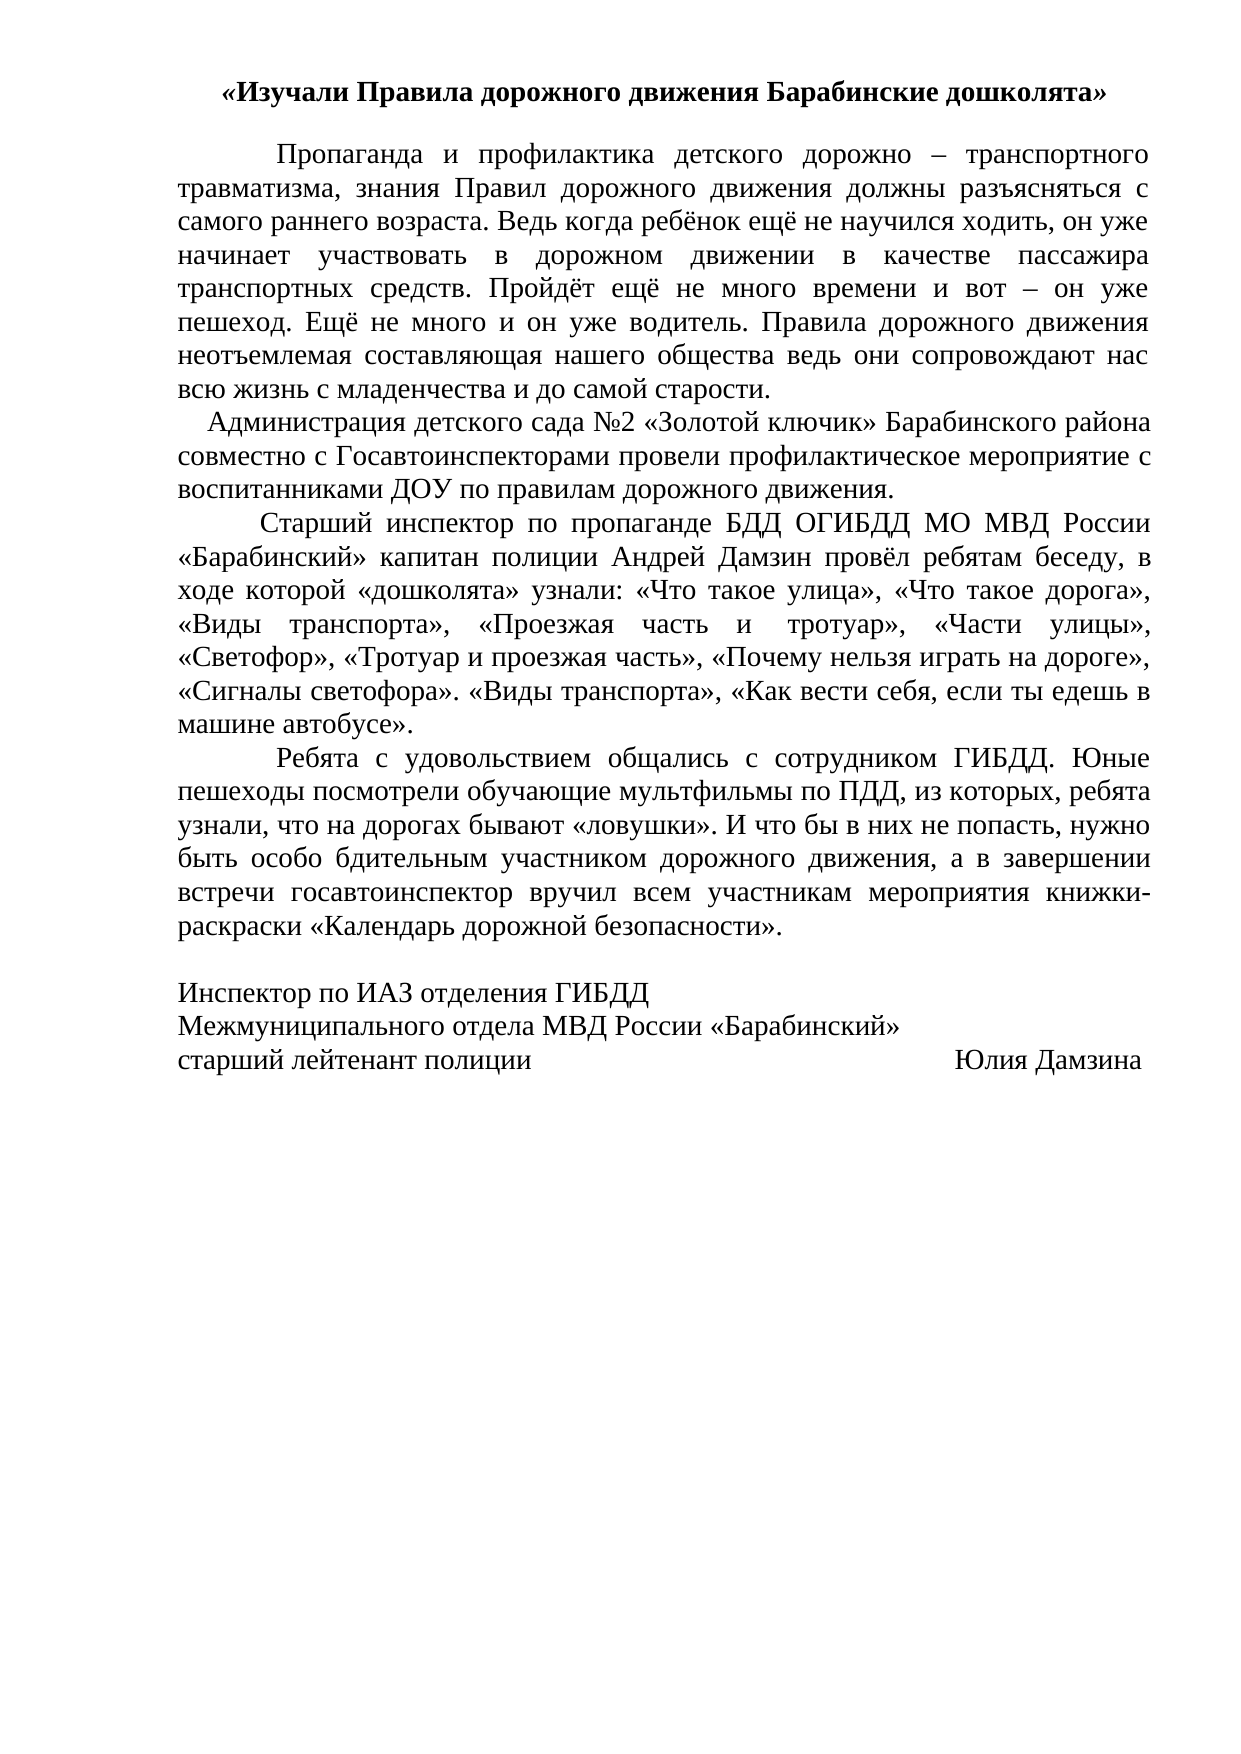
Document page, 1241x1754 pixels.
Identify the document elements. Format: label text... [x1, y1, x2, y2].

text Ребята с удовольствием общались с сотрудником ГИБДД. Юные пешеходы посмотрели обучающие мультфильмы по ПДД, из которых, ребята узнали, что на дорогах бывают «ловушки». И что бы в них не попасть, нужно быть особо бдительным участником дорожного движения, а в завершении встречи госавтоинспектор вручил всем участникам мероприятия книжки-раскраски «Календарь дорожной безопасности». [177, 740, 1152, 941]
text Администрация детского сада №2 «Золотой ключик» Барабинского района совместно с Госавтоинспекторами провели профилактическое мероприятие с воспитанниками ДОУ по правилам дорожного движения. [177, 404, 1152, 505]
text Инспектор по ИАЗ отделения ГИБДД [177, 975, 1149, 1008]
text Пропаганда и профилактика детского дорожно – транспортного травматизма, знания Правил дорожного движения должны разъясняться с самого раннего возраста. Ведь когда ребёнок ещё не научился ходить, он уже начинает участвовать в дорожном движении в качестве пассажира транспортных средств. Пройдёт ещё не много времени и вот – он уже пешеход. Ещё не много и он уже водитель. Правила дорожного движения неотъемлемая составляющая нашего общества ведь они сопровождают нас всю жизнь с младенчества и до самой старости. [177, 136, 1149, 404]
text «Изучали Правила дорожного движения Барабинские дошколята» [177, 74, 1152, 107]
text старший лейтенант полиции Юлия Дамзина [177, 1042, 1152, 1075]
text Межмуниципального отдела МВД России «Барабинский» [177, 1008, 1149, 1042]
text Старший инспектор по пропаганде БДД ОГИБДД МО МВД России «Барабинский» капитан полиции Андрей Дамзин провёл ребятам беседу, в ходе которой «дошколята» узнали: «Что такое улица», «Что такое дорога», «Виды транспорта», «Проезжая часть и тротуар», «Части улицы», «Светофор», «Тротуар и проезжая часть», «Почему нельзя играть на дороге», «Сигналы светофора». «Виды транспорта», «Как вести себя, если ты едешь в машине автобусе». [177, 572, 1152, 740]
